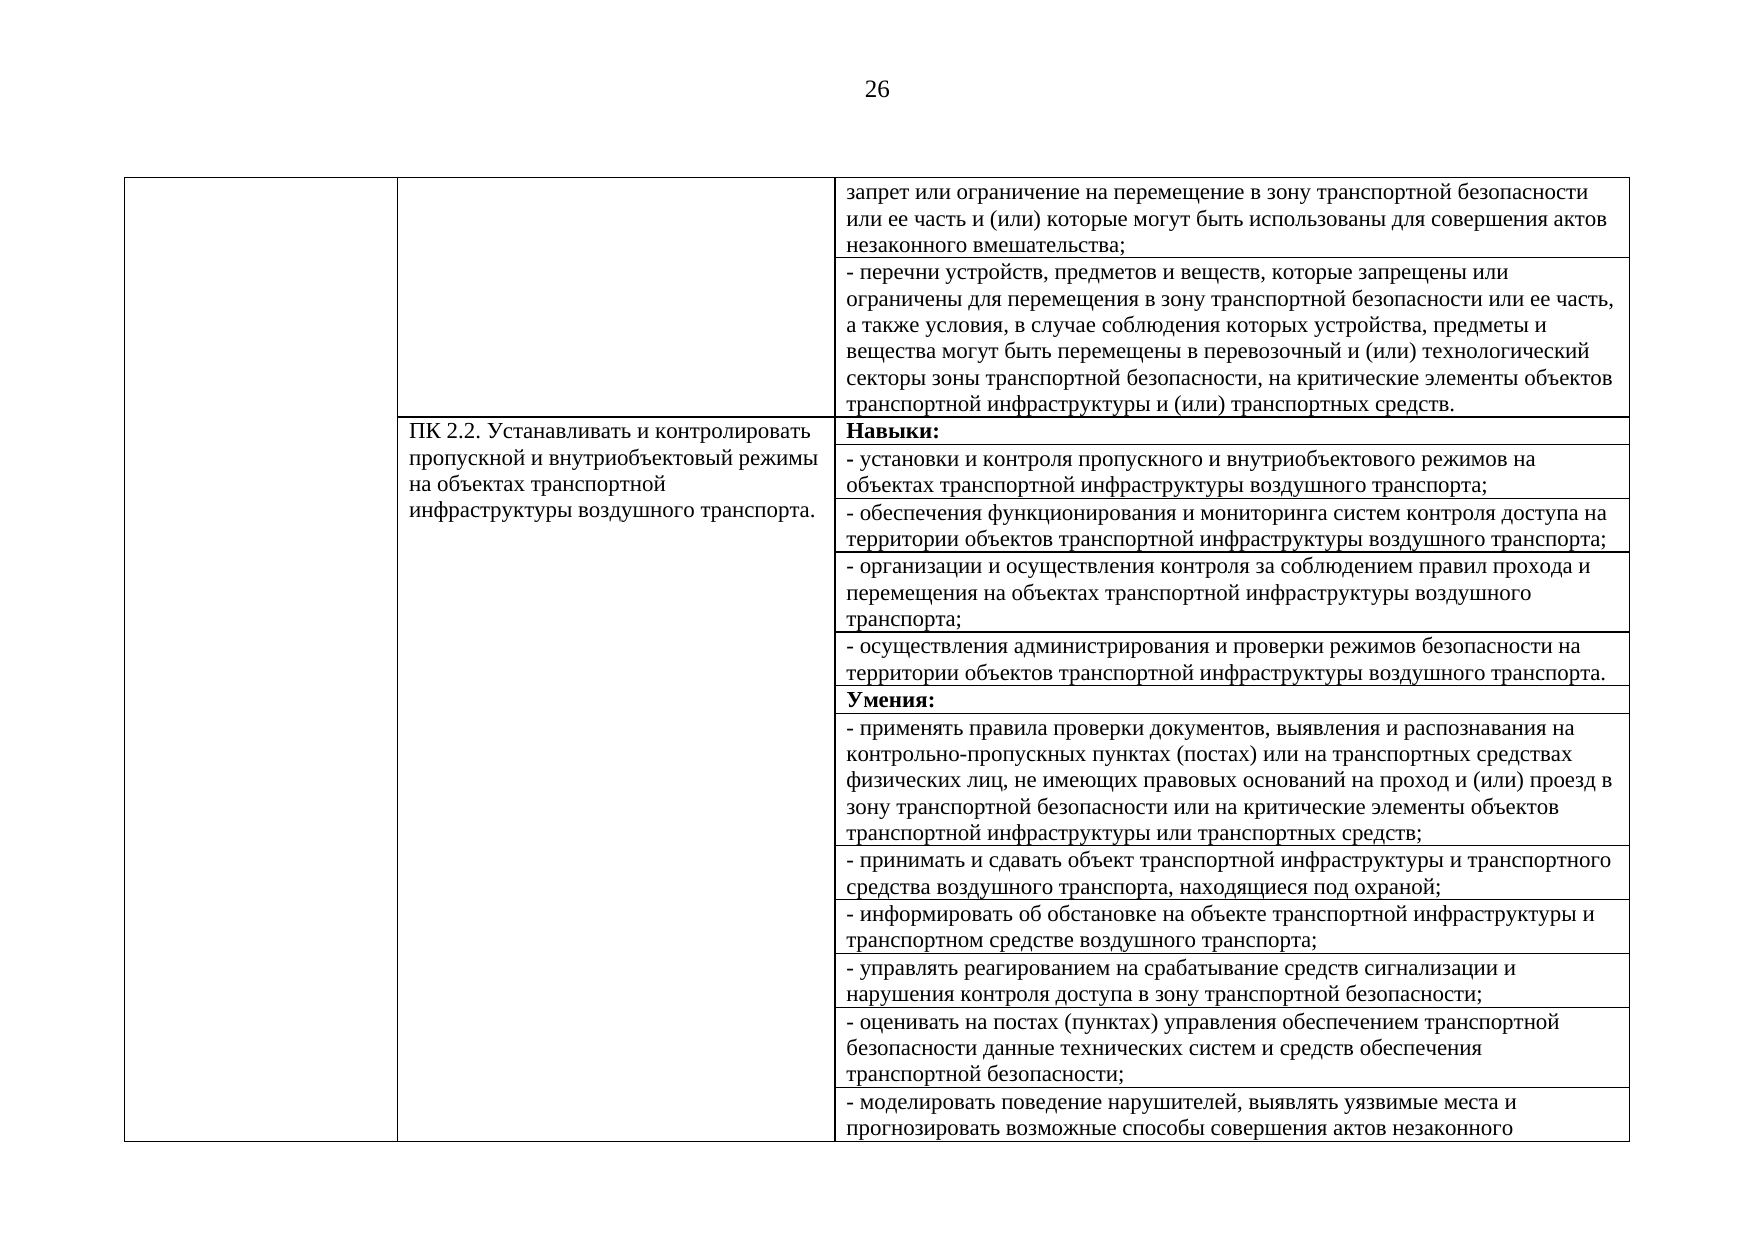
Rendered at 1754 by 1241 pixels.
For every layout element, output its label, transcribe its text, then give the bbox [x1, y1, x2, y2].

table_cell Умения: [836, 686, 1629, 713]
table_cell - принимать и сдавать объект транспортной инфраструктуры и транспортного средства воздушного транспорта, находящиеся под охраной; [836, 846, 1629, 899]
table_cell - применять правила проверки документов, выявления и распознавания на контрольно-пропускных пунктах (постах) или на транспортных средствах физических лиц, не имеющих правовых оснований на проход и (или) проезд в зону транспортной безопасности или на критические элементы объектов транспортной инфраструктуры или транспортных средств; [836, 714, 1629, 845]
table_cell - управлять реагированием на срабатывание средств сигнализации и нарушения контроля доступа в зону транспортной безопасности; [836, 954, 1629, 1007]
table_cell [836, 1088, 1629, 1141]
table_cell - обеспечения функционирования и мониторинга систем контроля доступа на территории объектов транспортной инфраструктуры воздушного транспорта; [836, 499, 1629, 551]
table_cell - перечни устройств, предметов и веществ, которые запрещены или ограничены для перемещения в зону транспортной безопасности или ее часть, а также условия, в случае соблюдения которых устройства, предметы и вещества могут быть перемещены в перевозочный и (или) технологический секторы зоны транспортной безопасности, на критические элементы объектов транспортной инфраструктуры и (или) транспортных средств. [836, 258, 1629, 416]
table_cell - информировать об обстановке на объекте транспортной инфраструктуры и транспортном средстве воздушного транспорта; [836, 900, 1629, 953]
table_cell - осуществления администрирования и проверки режимов безопасности на территории объектов транспортной инфраструктуры воздушного транспорта. [836, 633, 1629, 685]
table_cell ПК 2.2. Устанавливать и контролировать пропускной и внутриобъектовый режимы на объектах транспортной инфраструктуры воздушного транспорта. [398, 418, 834, 1141]
table_cell - оценивать на постах (пунктах) управления обеспечением транспортной безопасности данные технических систем и средств обеспечения транспортной безопасности; [836, 1008, 1629, 1087]
table_cell - организации и осуществления контроля за соблюдением правил прохода и перемещения на объектах транспортной инфраструктуры воздушного транспорта; [836, 553, 1629, 631]
table_cell - установки и контроля пропускного и внутриобъектового режимов на объектах транспортной инфраструктуры воздушного транспорта; [836, 445, 1629, 498]
table_cell Навыки: [836, 418, 1629, 444]
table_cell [836, 178, 1629, 257]
